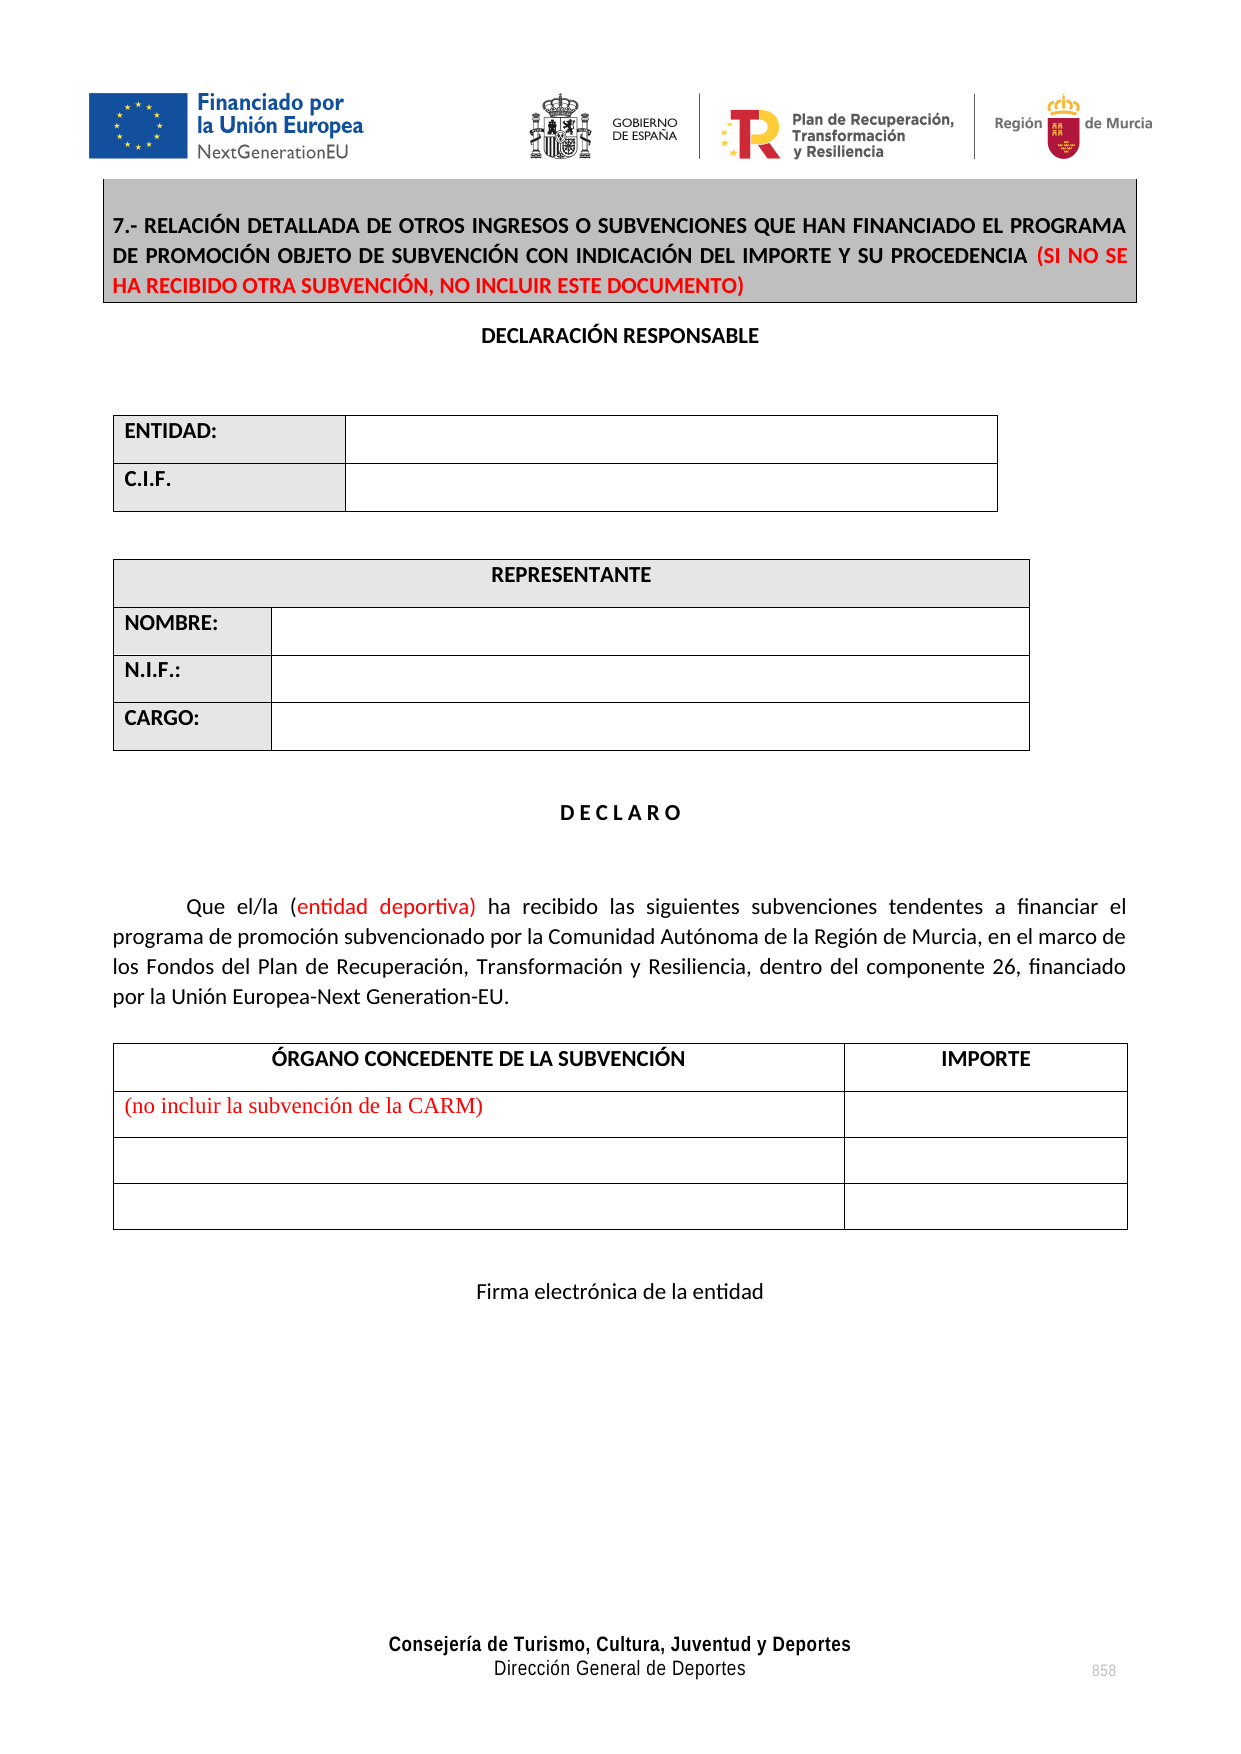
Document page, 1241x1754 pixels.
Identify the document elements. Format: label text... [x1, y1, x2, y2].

table_cell [845, 1138, 1127, 1183]
picture [0, 0, 1241, 179]
text 7.- RELACIÓN DETALLADA DE OTROS INGRESOS O SUBVENCIONES QUE HAN FINANCIADO EL PROGRAMA DE PROMOCIÓN OBJETO DE SUBVENCIÓN CON INDICACIÓN DEL IMPORTE Y SU PROCEDENCIA (SI NO SE HA RECIBIDO OTRA SUBVENCIÓN, NO INCLUIR ESTE DOCUMENTO) [104, 179, 1136, 302]
text DECLARACIÓN RESPONSABLE [112, 322, 1128, 349]
table_cell CARGO: [114, 703, 271, 750]
table_header IMPORTE [845, 1044, 1127, 1091]
text Que el/la (entidad deportiva) ha recibido las siguientes subvenciones tendentes a financiar el programa de promoción subvencionado por la Comunidad Autónoma de la Región de Murcia, en el marco de los Fondos del Plan de Recuperación, Transformación y Resiliencia, dentro del componente 26, financiado por la Unión Europea-Next Generation-EU. [112, 892, 1128, 1010]
table_cell [272, 656, 1029, 702]
table_cell [845, 1092, 1127, 1137]
table_cell [114, 1184, 844, 1229]
table_cell C.I.F. [114, 464, 345, 511]
table_cell [114, 1138, 844, 1183]
table_header [346, 416, 997, 463]
table_header REPRESENTANTE [114, 560, 1029, 607]
table_header ENTIDAD: [114, 416, 345, 463]
table_cell [845, 1184, 1127, 1229]
table_cell NOMBRE: [114, 608, 271, 654]
table_cell N.I.F.: [114, 656, 271, 702]
table_cell [346, 464, 997, 511]
text D E C L A R O [112, 798, 1128, 826]
table_cell [272, 608, 1029, 654]
table_cell (no incluir la subvención de la CARM) [114, 1092, 844, 1137]
table_header ÓRGANO CONCEDENTE DE LA SUBVENCIÓN [114, 1044, 844, 1091]
table_cell [272, 703, 1029, 750]
text Firma electrónica de la entidad [112, 1277, 1128, 1305]
